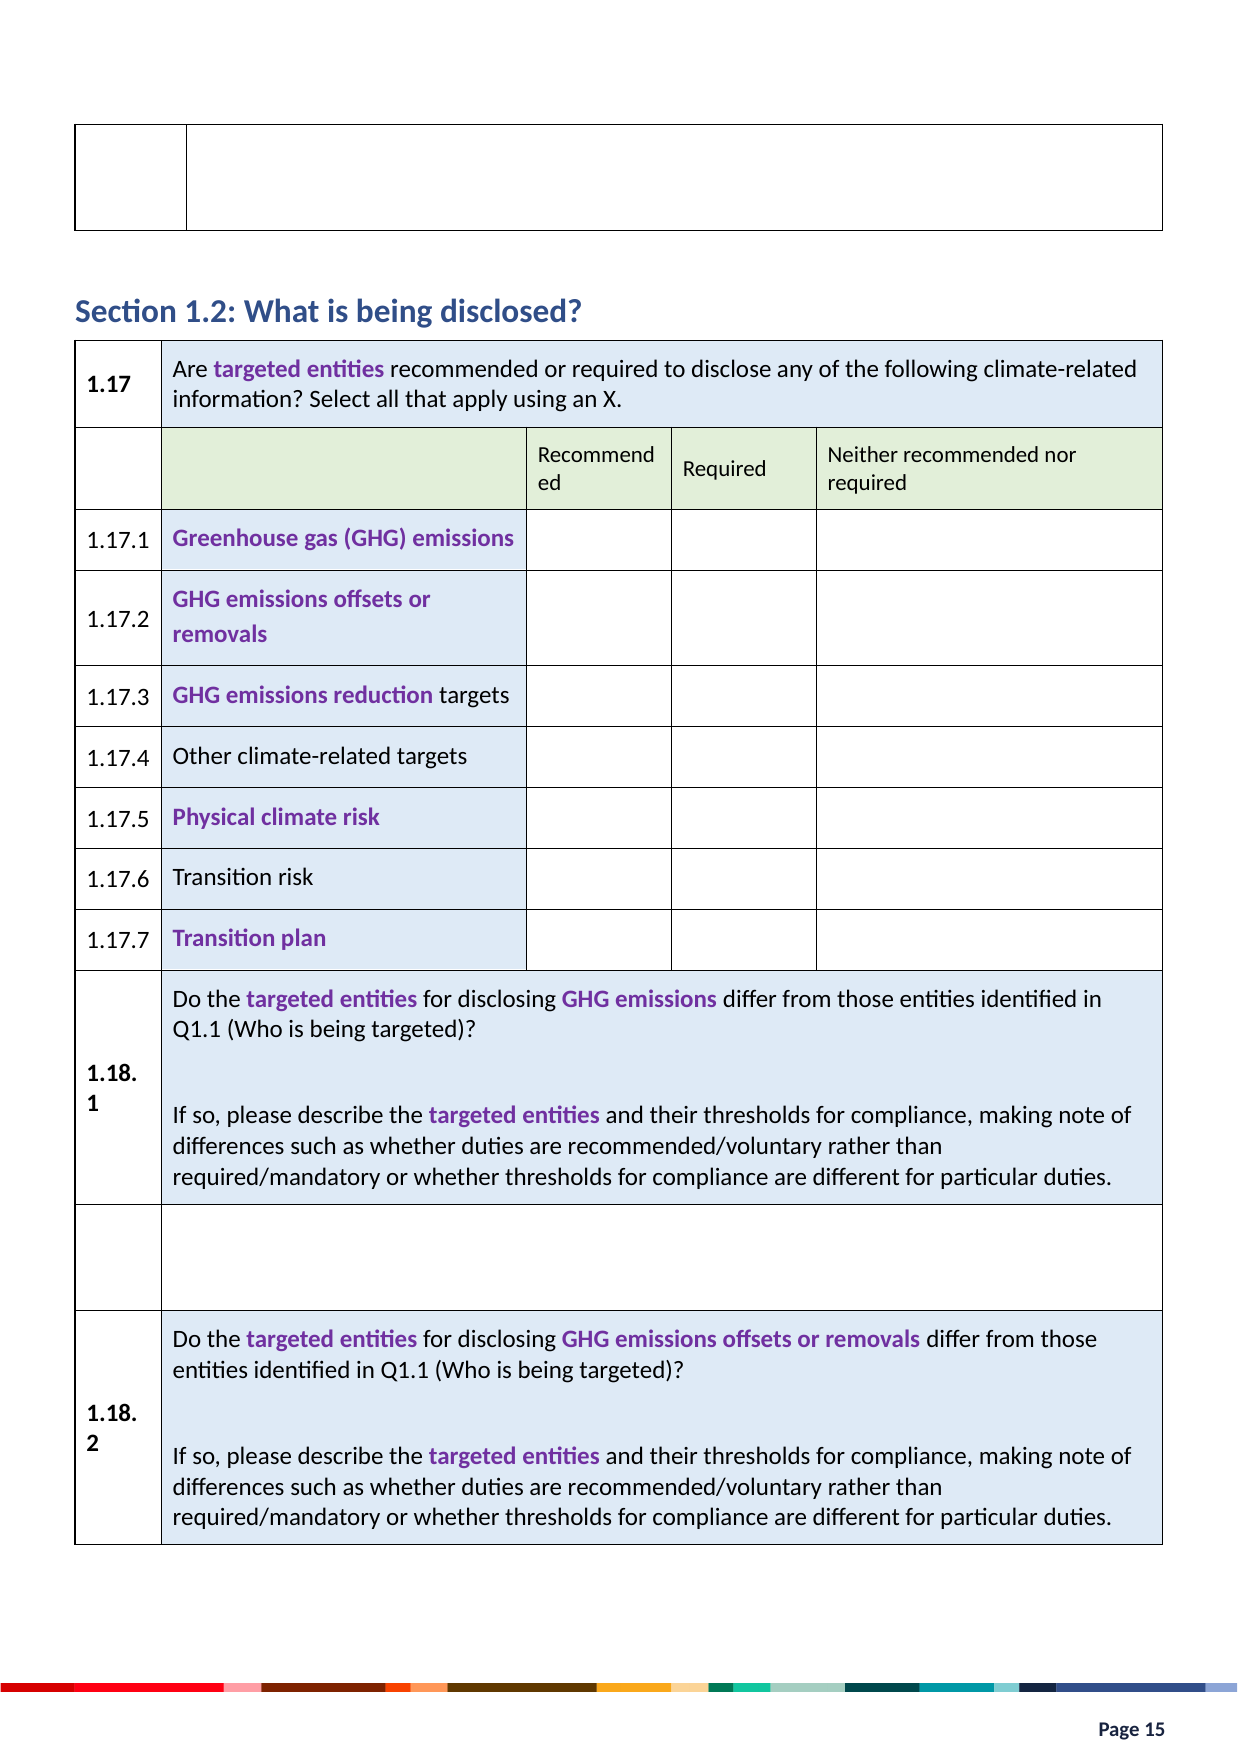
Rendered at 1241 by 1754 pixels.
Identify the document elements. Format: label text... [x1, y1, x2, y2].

table_cell [76, 125, 186, 230]
table_cell GHG emissions offsets or removals [162, 571, 526, 665]
table_cell [672, 571, 816, 665]
table_cell [527, 910, 671, 969]
table_cell Recommended [527, 428, 671, 509]
table_cell 1.17.7 [76, 910, 161, 969]
table_cell [527, 788, 671, 848]
table_cell 1.17.5 [76, 788, 161, 848]
table_cell [527, 666, 671, 726]
table_cell [527, 510, 671, 569]
table_cell Do the targeted entities for disclosing GHG emissions differ from those entities identified in Q1.1 (Who is being targeted)? If so, please describe the targeted entities and their thresholds for compliance, making note of differences such as whether duties are recommended/voluntary rather than required/mandatory or whether thresholds for compliance are different for particular duties. [162, 971, 1162, 1204]
table_cell GHG emissions reduction targets [162, 666, 526, 726]
table_cell 1.17.3 [76, 666, 161, 726]
subtitle Section 1.2: What is being disclosed? [75, 291, 1165, 331]
table_cell 1.17.2 [76, 571, 161, 665]
table_cell [672, 666, 816, 726]
table_cell [162, 428, 526, 509]
table_cell 1.18.1 [76, 971, 161, 1204]
table_cell Greenhouse gas (GHG) emissions [162, 510, 526, 569]
table_cell Transition risk [162, 849, 526, 909]
table_cell Transition plan [162, 910, 526, 969]
table_header 1.17 [76, 341, 161, 427]
table_cell [672, 510, 816, 569]
table_cell [76, 1205, 161, 1310]
table_cell [672, 788, 816, 848]
table_cell [817, 849, 1162, 909]
table_cell [672, 910, 816, 969]
table_cell [817, 788, 1162, 848]
table_cell [527, 849, 671, 909]
table_header Are targeted entities recommended or required to disclose any of the following climate-related information? Select all that apply using an X. [162, 341, 1162, 427]
table_cell Neither recommended nor required [817, 428, 1162, 509]
table_cell [817, 510, 1162, 569]
table_cell Required [672, 428, 816, 509]
picture [0, 1683, 1236, 1692]
table_cell Physical climate risk [162, 788, 526, 848]
table_cell [527, 571, 671, 665]
table_cell 1.17.1 [76, 510, 161, 569]
table_cell [672, 849, 816, 909]
table_cell [672, 727, 816, 787]
table_cell Other climate-related targets [162, 727, 526, 787]
table_cell [817, 910, 1162, 969]
table_cell [527, 727, 671, 787]
table_cell [817, 571, 1162, 665]
table_cell 1.17.4 [76, 727, 161, 787]
table_cell 1.18.2 [76, 1311, 161, 1544]
table_cell [162, 1205, 1162, 1310]
table_cell [187, 125, 1162, 230]
table_cell Do the targeted entities for disclosing GHG emissions offsets or removals differ from those entities identified in Q1.1 (Who is being targeted)? If so, please describe the targeted entities and their thresholds for compliance, making note of differences such as whether duties are recommended/voluntary rather than required/mandatory or whether thresholds for compliance are different for particular duties. [162, 1311, 1162, 1544]
table_cell [76, 428, 161, 509]
table_cell [817, 666, 1162, 726]
table_cell [817, 727, 1162, 787]
table_cell 1.17.6 [76, 849, 161, 909]
